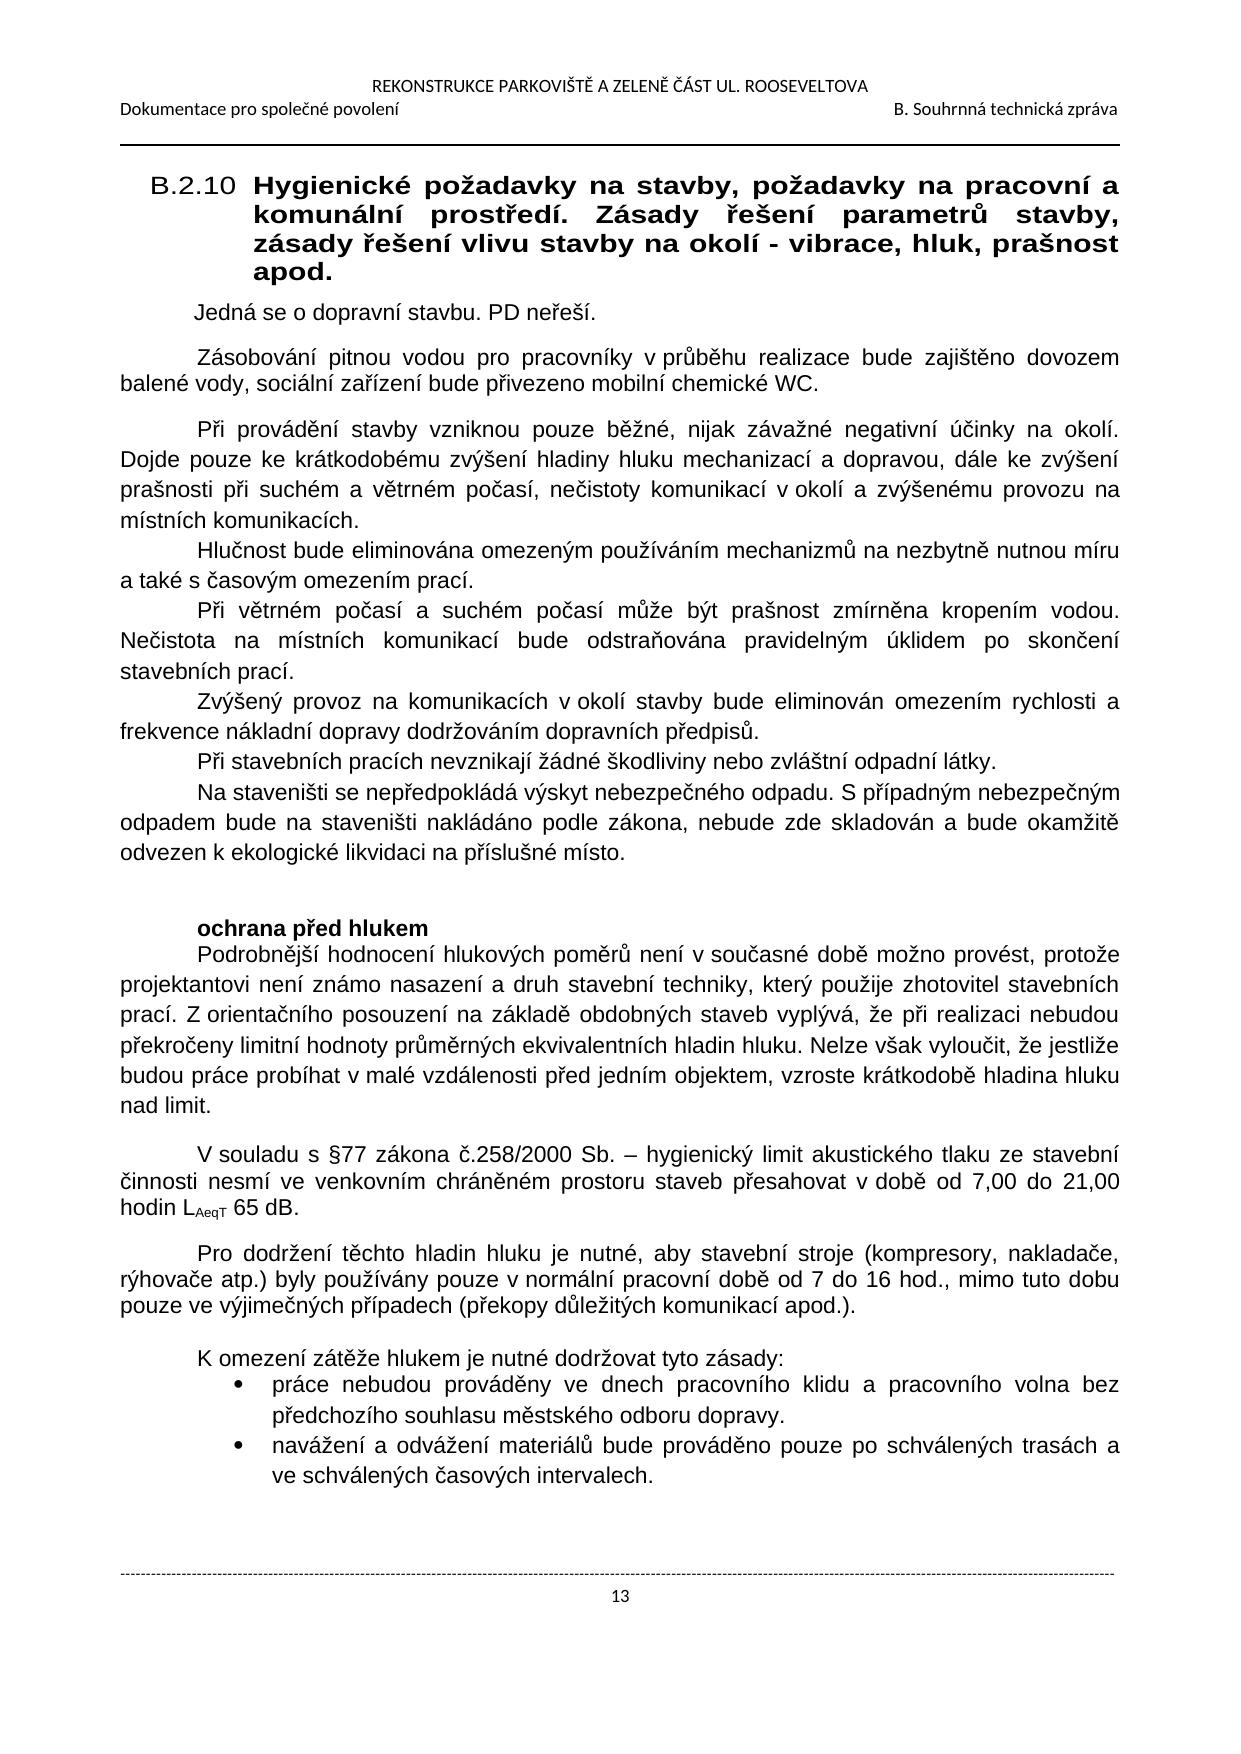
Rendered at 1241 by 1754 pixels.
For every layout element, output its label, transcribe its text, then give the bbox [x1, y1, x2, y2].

text Jedná se o dopravní stavbu. PD neřeší. [120, 298, 1120, 325]
text Na staveništi se nepředpokládá výskyt nebezpečného odpadu. S případným nebezpečným odpadem bude na staveništi nakládáno podle zákona, nebude zde skladován a bude okamžitě odvezen k ekologické likvidaci na příslušné místo. [120, 778, 1120, 865]
text Při provádění stavby vzniknou pouze běžné, nijak závažné negativní účinky na okolí. Dojde pouze ke krátkodobému zvýšení hladiny hluku mechanizací a dopravou, dále ke zvýšení prašnosti při suchém a větrném počasí, nečistoty komunikací v okolí a zvýšenému provozu na místních komunikacích. [120, 416, 1120, 533]
text ochrana před hlukem [120, 914, 1120, 941]
text V souladu s §77 zákona č.258/2000 Sb. – hygienický limit akustického tlaku ze stavební činnosti nesmí ve venkovním chráněném prostoru staveb přesahovat v době od 7,00 do 21,00 hodin LAeqT 65 dB. [120, 1141, 1120, 1220]
subtitle Hygienické požadavky na stavby, požadavky na pracovní a komunální prostředí. Zásady řešení parametrů stavby, zásady řešení vlivu stavby na okolí - vibrace, hluk, prašnost apod. [149, 171, 1120, 286]
text Zvýšený provoz na komunikacích v okolí stavby bude eliminován omezením rychlosti a frekvence nákladní dopravy dodržováním dopravních předpisů. [120, 688, 1120, 744]
text Podrobnější hodnocení hlukových poměrů není v současné době možno provést, protože projektantovi není známo nasazení a druh stavební techniky, který použije zhotovitel stavebních prací. Z orientačního posouzení na základě obdobných staveb vyplývá, že při realizaci nebudou překročeny limitní hodnoty průměrných ekvivalentních hladin hluku. Nelze však vyloučit, že jestliže budou práce probíhat v malé vzdálenosti před jedním objektem, vzroste krátkodobě hladina hluku nad limit. [120, 941, 1120, 1118]
text Při větrném počasí a suchém počasí může být prašnost zmírněna kropením vodou. Nečistota na místních komunikací bude odstraňována pravidelným úklidem po skončení stavebních prací. [120, 597, 1120, 684]
list navážení a odvážení materiálů bude prováděno pouze po schválených trasách a ve schválených časových intervalech. [234, 1432, 1120, 1488]
list práce nebudou prováděny ve dnech pracovního klidu a pracovního volna bez předchozího souhlasu městského odboru dopravy. [234, 1371, 1120, 1428]
text Pro dodržení těchto hladin hluku je nutné, aby stavební stroje (kompresory, nakladače, rýhovače atp.) byly používány pouze v normální pracovní době od 7 do 16 hod., mimo tuto dobu pouze ve výjimečných případech (překopy důležitých komunikací apod.). [120, 1239, 1120, 1319]
text K omezení zátěže hlukem je nutné dodržovat tyto zásady: [120, 1345, 1120, 1371]
text Hlučnost bude eliminována omezeným používáním mechanizmů na nezbytně nutnou míru a také s časovým omezením prací. [120, 537, 1120, 593]
text Při stavebních pracích nevznikají žádné škodliviny nebo zvláštní odpadní látky. [120, 748, 1120, 774]
text Zásobování pitnou vodou pro pracovníky v průběhu realizace bude zajištěno dovozem balené vody, sociální zařízení bude přivezeno mobilní chemické WC. [120, 344, 1120, 397]
